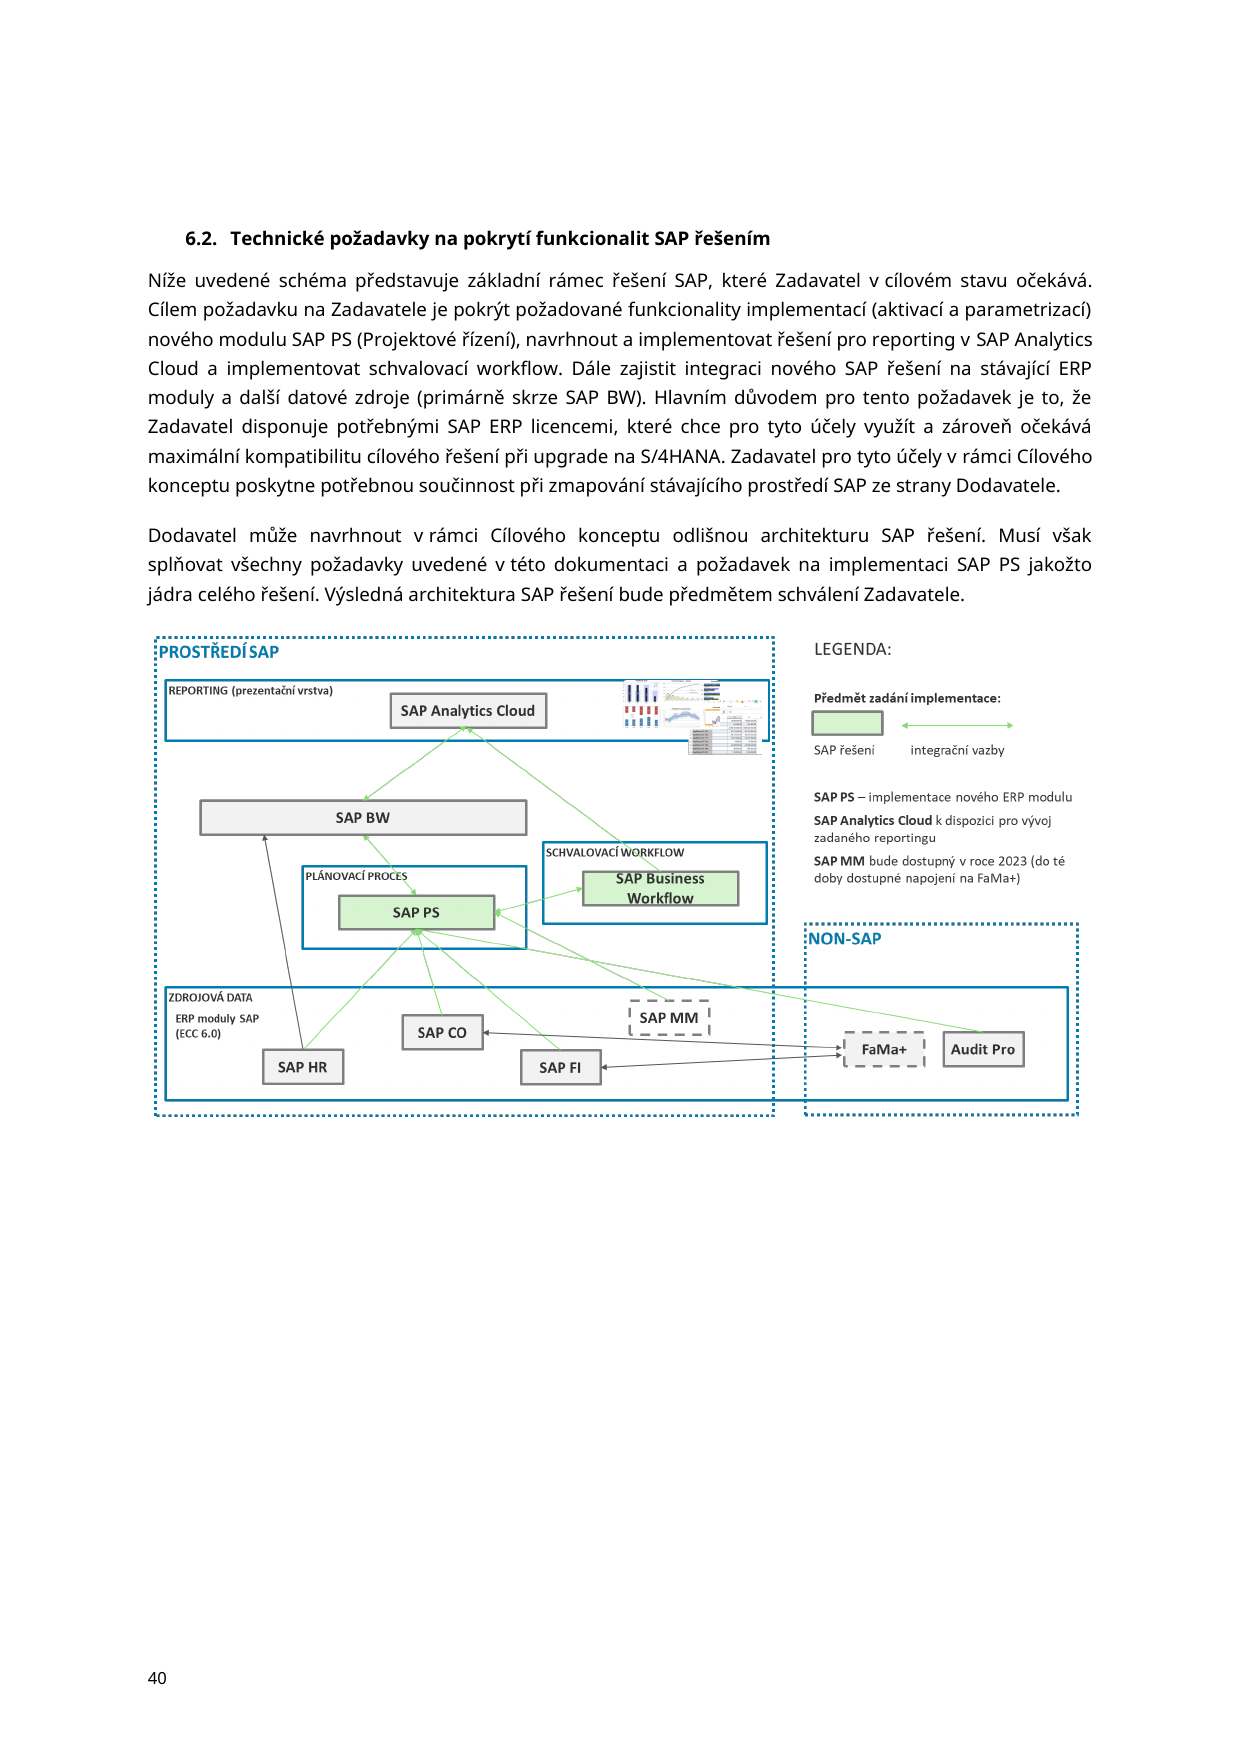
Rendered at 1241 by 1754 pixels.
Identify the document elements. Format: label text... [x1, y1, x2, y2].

subtitle Technické požadavky na pokrytí funkcionalit SAP řešením [185, 226, 1093, 251]
text Níže uvedené schéma představuje základní rámec řešení SAP, které Zadavatel v cílovém stavu očekává. Cílem požadavku na Zadavatele je pokrýt požadované funkcionality implementací (aktivací a parametrizací) nového modulu SAP PS (Projektové řízení), navrhnout a implementovat řešení pro reporting v SAP Analytics Cloud a implementovat schvalovací workflow. Dále zajistit integraci nového SAP řešení na stávající ERP moduly a další datové zdroje (primárně skrze SAP BW). Hlavním důvodem pro tento požadavek je to, že Zadavatel disponuje potřebnými SAP ERP licencemi, které chce pro tyto účely využít a zároveň očekává maximální kompatibilitu cílového řešení při upgrade na S/4HANA. Zadavatel pro tyto účely v rámci Cílového konceptu poskytne potřebnou součinnost při zmapování stávajícího prostředí SAP ze strany Dodavatele. [148, 267, 1093, 498]
picture [147, 631, 1081, 1117]
text Dodavatel může navrhnout v rámci Cílového konceptu odlišnou architekturu SAP řešení. Musí však splňovat všechny požadavky uvedené v této dokumentaci a požadavek na implementaci SAP PS jakožto jádra celého řešení. Výsledná architektura SAP řešení bude předmětem schválení Zadavatele. [148, 522, 1093, 607]
